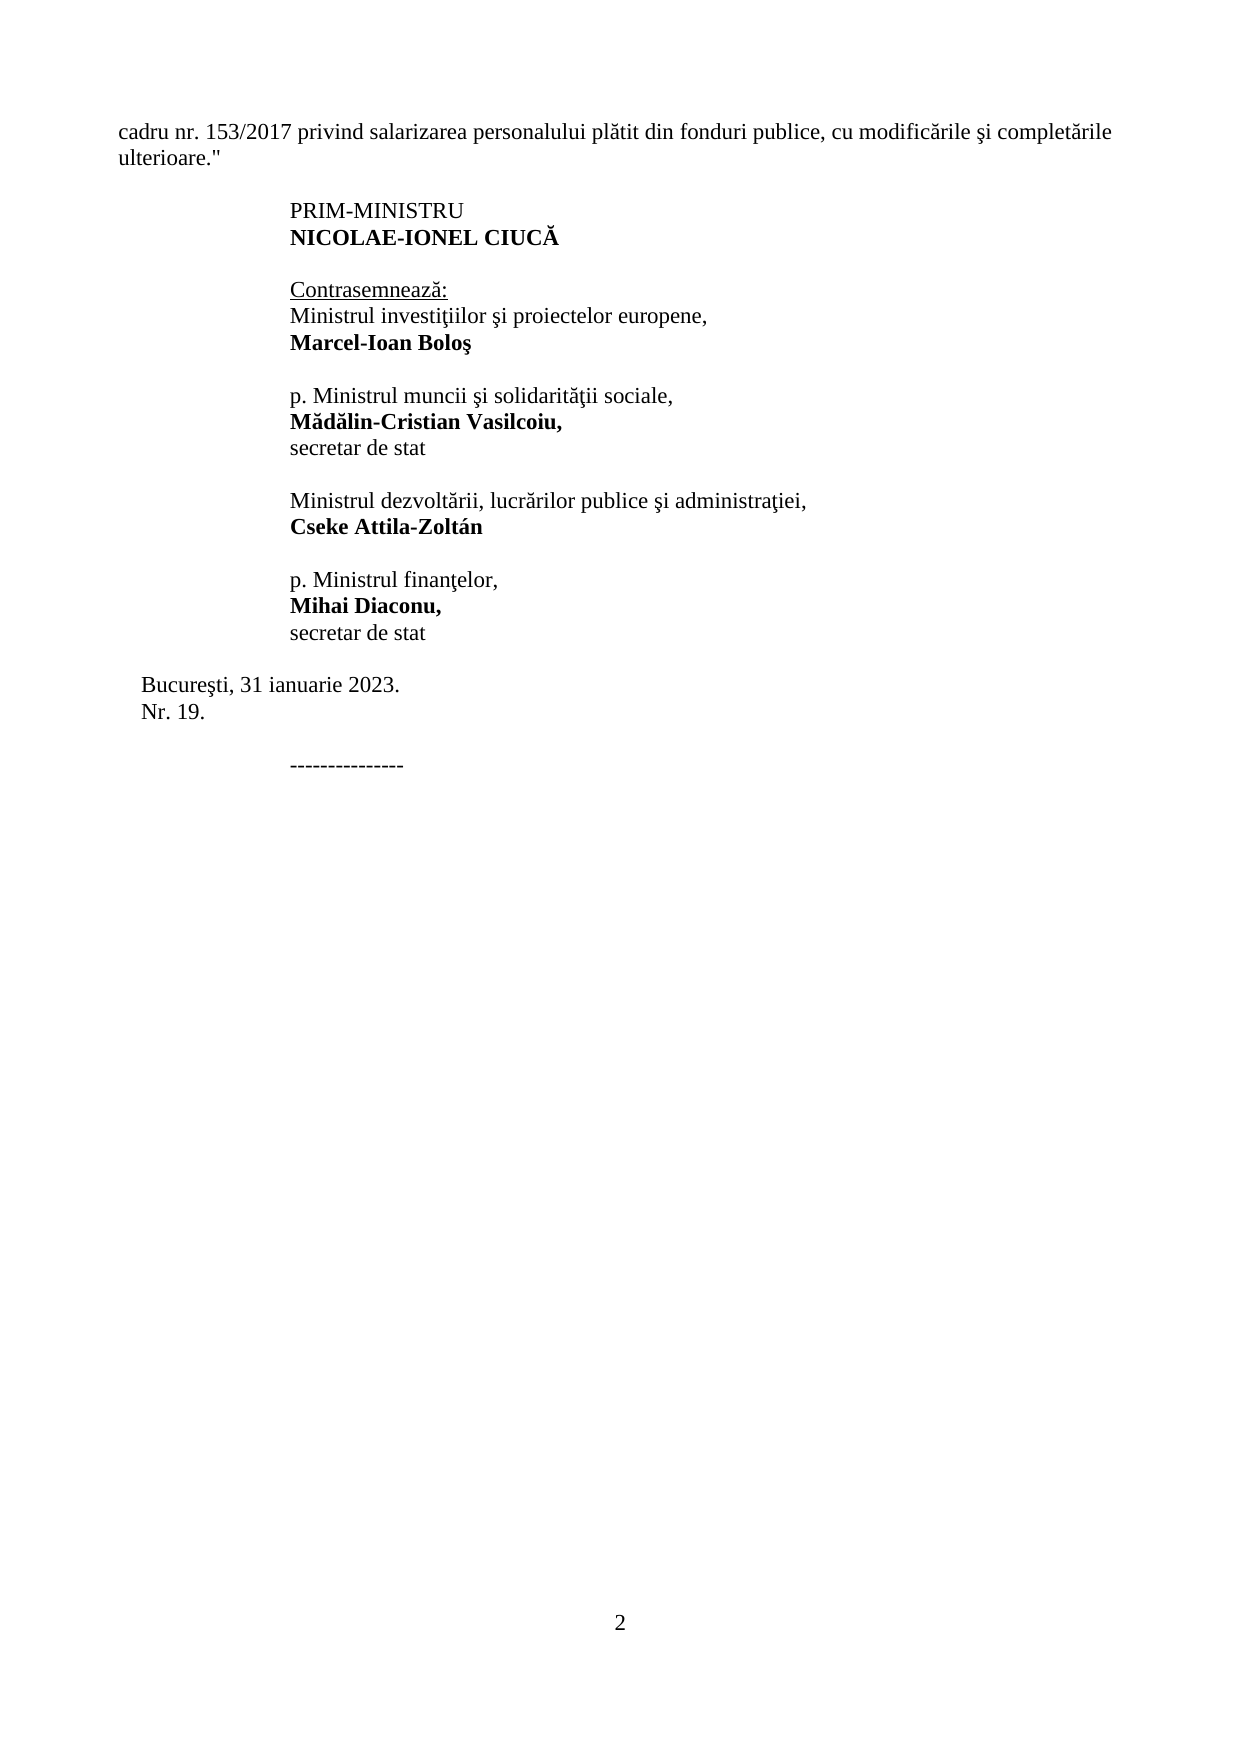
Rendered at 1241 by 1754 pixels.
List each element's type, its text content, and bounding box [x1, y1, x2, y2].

text secretar de stat [118, 434, 1122, 461]
text PRIM-MINISTRU [118, 197, 1122, 223]
text secretar de stat [118, 619, 1122, 645]
text p. Ministrul muncii şi solidarităţii sociale, [118, 382, 1122, 408]
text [118, 118, 1122, 171]
text Cseke Attila-Zoltán [118, 513, 1122, 540]
text Contrasemnează: [118, 276, 1122, 303]
text Ministrul dezvoltării, lucrărilor publice şi administraţiei, [118, 487, 1122, 513]
text Bucureşti, 31 ianuarie 2023. [118, 672, 1122, 698]
text Mădălin-Cristian Vasilcoiu, [118, 408, 1122, 434]
text Nr. 19. [118, 698, 1122, 724]
text Mihai Diaconu, [118, 592, 1122, 619]
text Ministrul investiţiilor şi proiectelor europene, [118, 303, 1122, 329]
text NICOLAE-IONEL CIUCĂ [118, 223, 1122, 250]
text Marcel-Ioan Boloş [118, 329, 1122, 355]
text p. Ministrul finanţelor, [118, 566, 1122, 592]
text --------------- [118, 751, 1122, 777]
